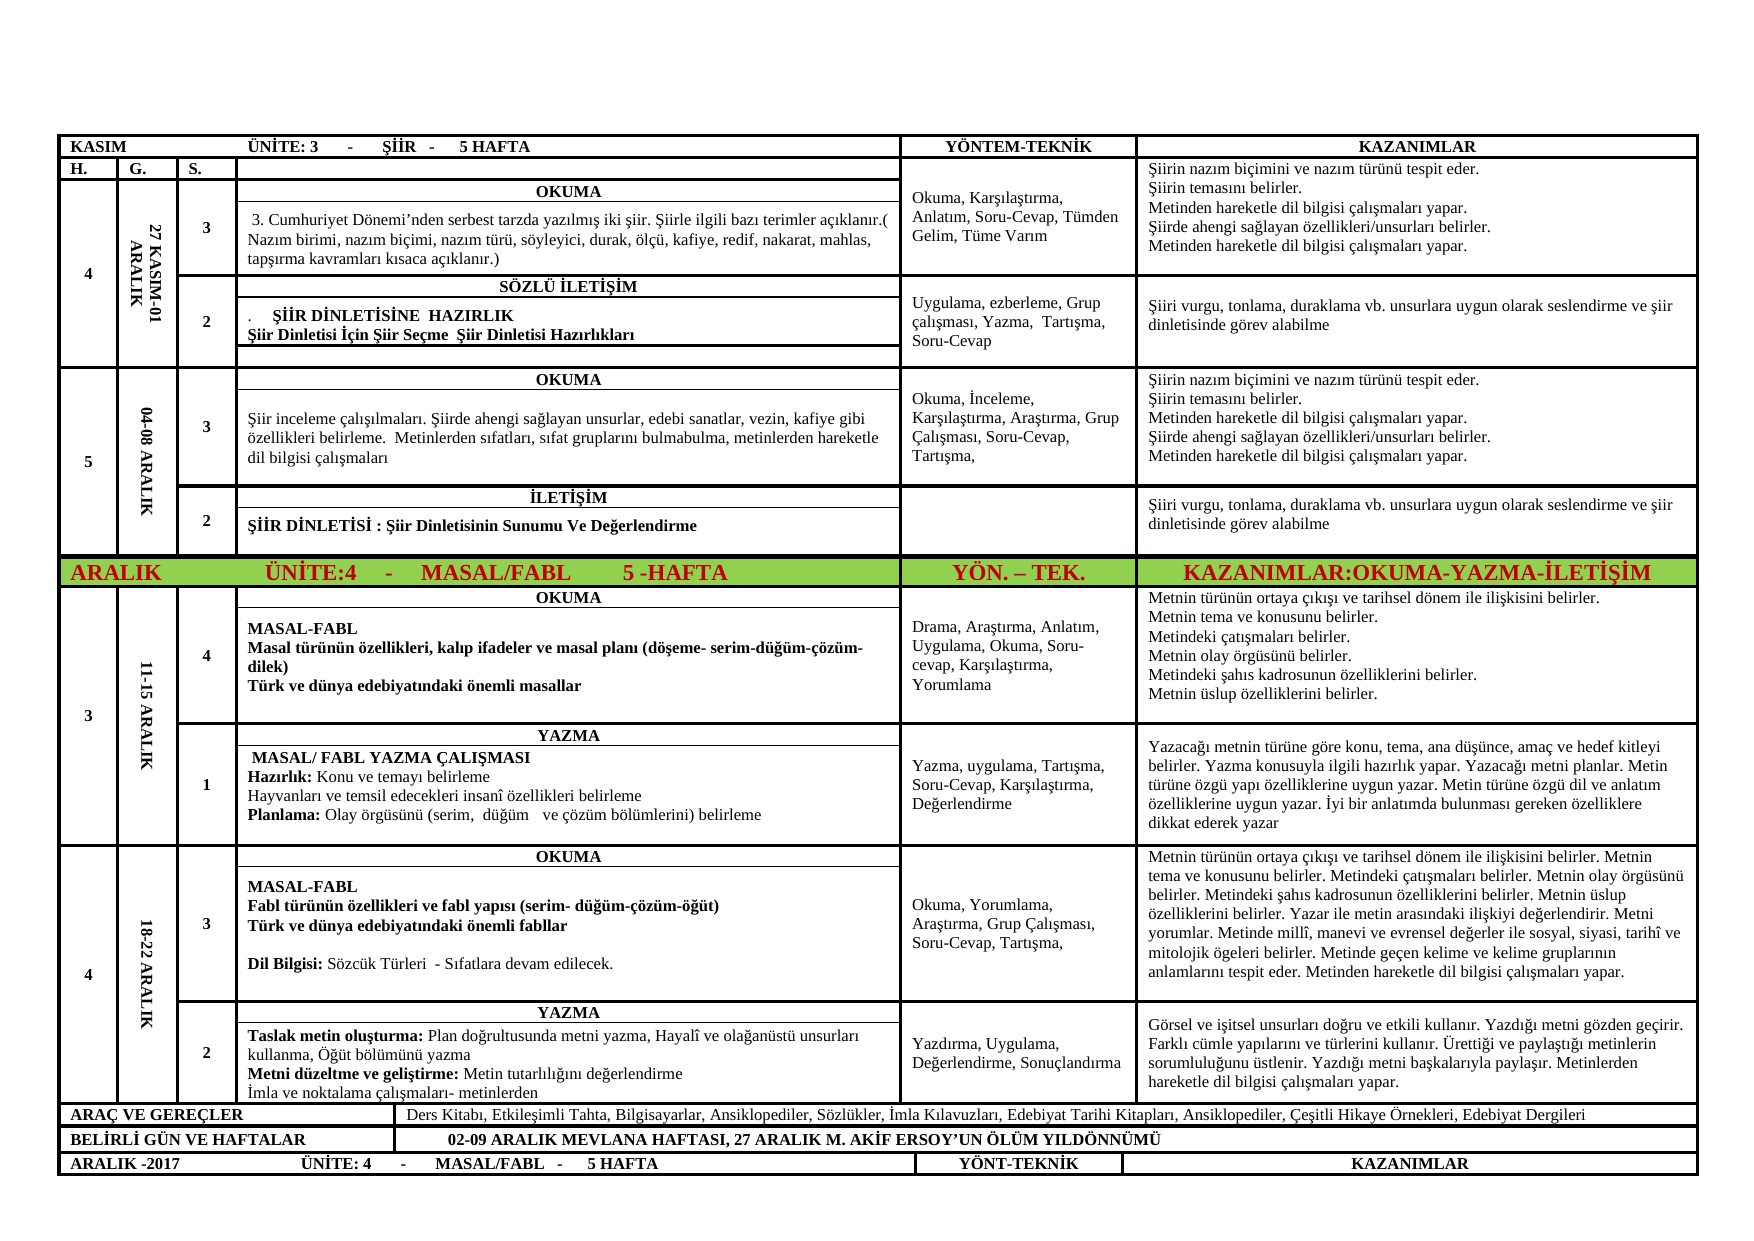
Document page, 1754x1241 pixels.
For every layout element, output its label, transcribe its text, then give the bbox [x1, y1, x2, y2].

table_cell Şiirin nazım biçimini ve nazım türünü tespit eder. Şiirin temasını belirler. Metinden hareketle dil bilgisi çalışmaları yapar. Şiirde ahengi sağlayan özellikleri/unsurları belirler. Metinden hareketle dil bilgisi çalışmaları yapar. [1138, 369, 1696, 484]
table_cell Yazacağı metnin türüne göre konu, tema, ana düşünce, amaç ve hedef kitleyi belirler. Yazma konusuyla ilgili hazırlık yapar. Yazacağı metni planlar. Metin türüne özgü yapı özelliklerine uygun yazar. Metin türüne özgü dil ve anlatım özelliklerine uygun yazar. İyi bir anlatımda bulunması gereken özelliklere dikkat ederek yazar [1138, 725, 1696, 843]
table_cell Taslak metin oluşturma: Plan doğrultusunda metni yazma, Hayalî ve olağanüstü unsurları kullanma, Öğüt bölümünü yazma Metni düzeltme ve geliştirme: Metin tutarlılığını değerlendirme İmla ve noktalama çalışmaları- metinlerden [238, 1023, 899, 1102]
table_cell Şiirin nazım biçimini ve nazım türünü tespit eder. Şiirin temasını belirler. Metinden hareketle dil bilgisi çalışmaları yapar. Şiirde ahengi sağlayan özellikleri/unsurları belirler. Metinden hareketle dil bilgisi çalışmaları yapar. [1138, 159, 1696, 274]
table_cell . ŞİİR DİNLETİSİNE HAZIRLIK Şiir Dinletisi İçin Şiir Seçme Şiir Dinletisi Hazırlıkları [238, 298, 899, 344]
table_cell 4 [61, 847, 116, 1102]
table_cell YÖN. – TEK. [902, 559, 1135, 585]
table_cell G. [119, 159, 176, 178]
table_cell [238, 159, 899, 178]
table_cell 1 [179, 725, 235, 843]
table_cell Metnin türünün ortaya çıkışı ve tarihsel dönem ile ilişkisini belirler. Metnin tema ve konusunu belirler. Metindeki çatışmaları belirler. Metnin olay örgüsünü belirler. Metindeki şahıs kadrosunun özelliklerini belirler. Metnin üslup özelliklerini belirler. Yazar ile metin arasındaki ilişkiyi değerlendirir. Metni yorumlar. Metinde millî, manevi ve evrensel değerler ile sosyal, siyasi, tarihî ve mitolojik ögeleri belirler. Metinde geçen kelime ve kelime gruplarının anlamlarını tespit eder. Metinden hareketle dil bilgisi çalışmaları yapar. [1138, 847, 1696, 1000]
table_cell 3 [61, 588, 116, 843]
table_cell BELİRLİ GÜN VE HAFTALAR [61, 1128, 393, 1151]
table_cell 2 [179, 488, 235, 554]
table_cell Şiiri vurgu, tonlama, duraklama vb. unsurlara uygun olarak seslendirme ve şiir dinletisinde görev alabilme [1138, 277, 1696, 366]
table_cell 3 [179, 181, 235, 274]
table_cell 27 KASIM-01 ARALIK [119, 181, 176, 366]
table_cell OKUMA [238, 181, 899, 201]
table_cell Okuma, İnceleme, Karşılaştırma, Araştırma, Grup Çalışması, Soru-Cevap, Tartışma, [902, 369, 1135, 484]
table_cell 3 [179, 847, 235, 1000]
table_cell YAZMA [238, 1003, 899, 1022]
table_cell KAZANIMLAR [1124, 1154, 1696, 1173]
table_cell 4 [61, 181, 116, 366]
table_cell YAZMA [238, 725, 899, 744]
table_cell [902, 488, 1135, 554]
table_cell 2 [179, 277, 235, 366]
table_cell Şiir inceleme çalışılmaları. Şiirde ahengi sağlayan unsurlar, edebi sanatlar, vezin, kafiye gibi özellikleri belirleme. Metinlerden sıfatları, sıfat gruplarını bulmabulma, metinlerden hareketle dil bilgisi çalışmaları [238, 390, 899, 484]
table_cell 2 [179, 1003, 235, 1102]
table_cell Drama, Araştırma, Anlatım, Uygulama, Okuma, Soru-cevap, Karşılaştırma, Yorumlama [902, 588, 1135, 722]
table_cell 18-22 ARALIK [119, 847, 176, 1102]
table_cell MASAL/ FABL YAZMA ÇALIŞMASI Hazırlık: Konu ve temayı belirleme Hayvanları ve temsil edecekleri insanî özellikleri belirleme Planlama: Olay örgüsünü (serim, düğüm ve çözüm bölümlerini) belirleme [238, 746, 899, 843]
table_cell Şiiri vurgu, tonlama, duraklama vb. unsurlara uygun olarak seslendirme ve şiir dinletisinde görev alabilme [1138, 488, 1696, 554]
table_cell İLETİŞİM [238, 488, 899, 507]
table_cell 11-15 ARALIK [119, 588, 176, 843]
table_cell S. [179, 159, 235, 178]
table_cell Yazma, uygulama, Tartışma, Soru-Cevap, Karşılaştırma, Değerlendirme [902, 725, 1135, 843]
table_cell Uygulama, ezberleme, Grup çalışması, Yazma, Tartışma, Soru-Cevap [902, 277, 1135, 366]
table_header KAZANIMLAR [1138, 137, 1696, 156]
table_cell OKUMA [238, 588, 899, 607]
table_cell 5 [61, 369, 116, 554]
table_cell Ders Kitabı, Etkileşimli Tahta, Bilgisayarlar, Ansiklopediler, Sözlükler, İmla Kılavuzları, Edebiyat Tarihi Kitapları, Ansiklopediler, Çeşitli Hikaye Örnekleri, Edebiyat Dergileri [396, 1105, 1696, 1124]
table_cell MASAL-FABL Fabl türünün özellikleri ve fabl yapısı (serim- düğüm-çözüm-öğüt) Türk ve dünya edebiyatındaki önemli fabllar Dil Bilgisi: Sözcük Türleri - Sıfatlara devam edilecek. [238, 867, 899, 1000]
table_header KASIM ÜNİTE: 3 - ŞİİR - 5 HAFTA [61, 137, 899, 156]
table_cell Okuma, Karşılaştırma, Anlatım, Soru-Cevap, Tümden Gelim, Tüme Varım [902, 159, 1135, 274]
table_cell OKUMA [238, 847, 899, 866]
table_cell 3 [179, 369, 235, 484]
table_cell 04-08 ARALIK [119, 369, 176, 554]
table_cell Görsel ve işitsel unsurları doğru ve etkili kullanır. Yazdığı metni gözden geçirir. Farklı cümle yapılarını ve türlerini kullanır. Ürettiği ve paylaştığı metinlerin sorumluluğunu üstlenir. Yazdığı metni başkalarıyla paylaşır. Metinlerden hareketle dil bilgisi çalışmaları yapar. [1138, 1003, 1696, 1102]
table_cell ŞİİR DİNLETİSİ : Şiir Dinletisinin Sunumu Ve Değerlendirme [238, 508, 899, 554]
table_cell Okuma, Yorumlama, Araştırma, Grup Çalışması, Soru-Cevap, Tartışma, [902, 847, 1135, 1000]
table_cell 02-09 ARALIK MEVLANA HAFTASI, 27 ARALIK M. AKİF ERSOY’UN ÖLÜM YILDÖNNÜMÜ [396, 1128, 1696, 1151]
table_cell SÖZLÜ İLETİŞİM [238, 277, 899, 296]
table_cell 3. Cumhuriyet Dönemi’nden serbest tarzda yazılmış iki şiir. Şiirle ilgili bazı terimler açıklanır.( Nazım birimi, nazım biçimi, nazım türü, söyleyici, durak, ölçü, kafiye, redif, nakarat, mahlas, tapşırma kavramları kısaca açıklanır.) [238, 202, 899, 274]
table_cell MASAL-FABL Masal türünün özellikleri, kalıp ifadeler ve masal planı (döşeme- serim-düğüm-çözüm-dilek) Türk ve dünya edebiyatındaki önemli masallar [238, 608, 899, 722]
table_cell OKUMA [238, 369, 899, 388]
table_cell 4 [179, 588, 235, 722]
table_cell ARALIK ÜNİTE:4 - MASAL/FABL 5 -HAFTA [61, 559, 899, 585]
table_cell ARALIK -2017 ÜNİTE: 4 - MASAL/FABL - 5 HAFTA [61, 1154, 914, 1173]
table_header YÖNTEM-TEKNİK [902, 137, 1135, 156]
table_cell [238, 347, 899, 366]
table_cell ARAÇ VE GEREÇLER [61, 1105, 393, 1124]
table_cell KAZANIMLAR:OKUMA-YAZMA-İLETİŞİM [1138, 559, 1696, 585]
table_cell Metnin türünün ortaya çıkışı ve tarihsel dönem ile ilişkisini belirler. Metnin tema ve konusunu belirler. Metindeki çatışmaları belirler. Metnin olay örgüsünü belirler. Metindeki şahıs kadrosunun özelliklerini belirler. Metnin üslup özelliklerini belirler. [1138, 588, 1696, 722]
table_cell YÖNT-TEKNİK [917, 1154, 1121, 1173]
table_cell Yazdırma, Uygulama, Değerlendirme, Sonuçlandırma [902, 1003, 1135, 1102]
table_cell H. [61, 159, 116, 178]
